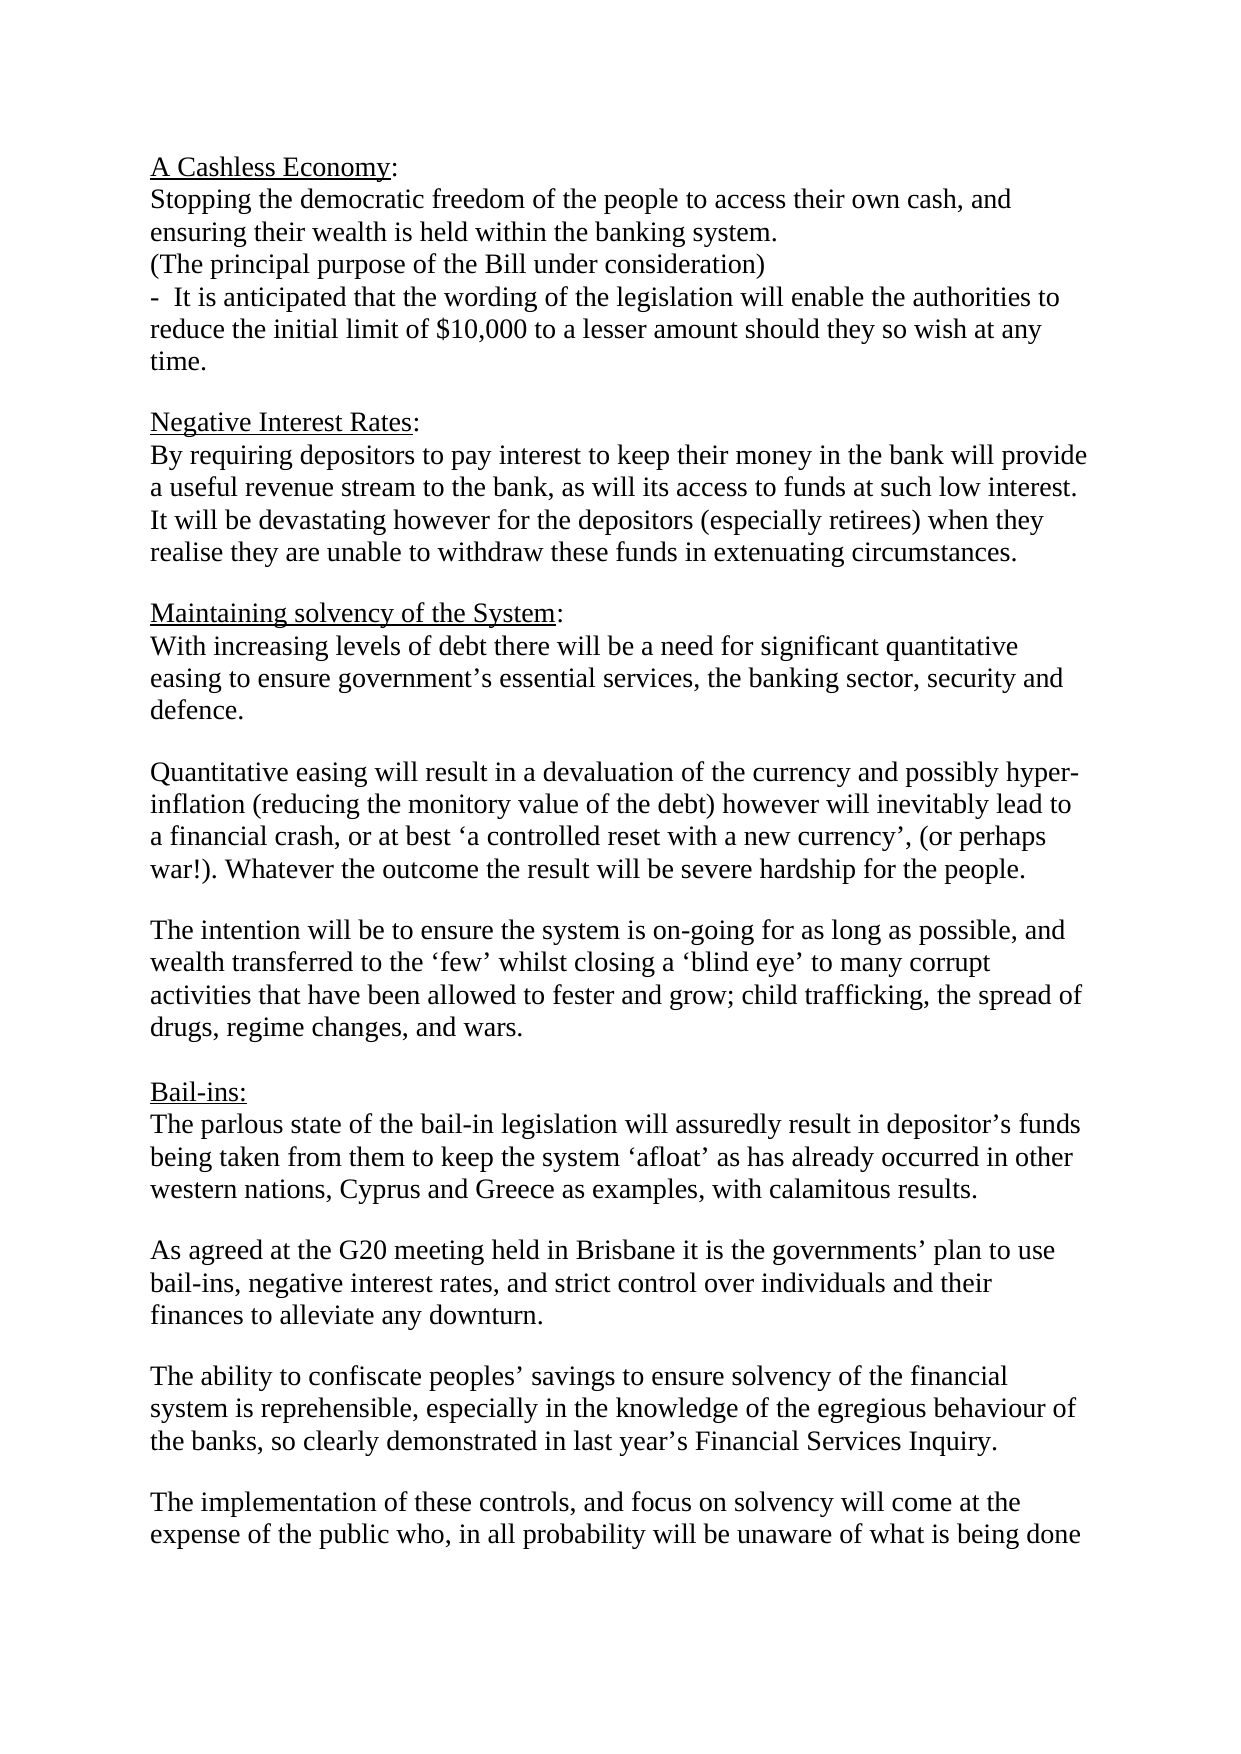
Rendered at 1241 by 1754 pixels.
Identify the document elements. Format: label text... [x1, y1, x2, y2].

text The parlous state of the bail-in legislation will assuredly result in depositor’s funds being taken from them to keep the system ‘afloat’ as has already occurred in other western nations, Cyprus and Greece as examples, with calamitous results. [150, 1107, 1090, 1204]
text - It is anticipated that the wording of the legislation will enable the authorities to reduce the initial limit of $10,000 to a lesser amount should they so wish at any time. [150, 279, 1090, 377]
text As agreed at the G20 meeting held in Brisbane it is the governments’ plan to use bail-ins, negative interest rates, and strict control over individuals and their finances to alleviate any downturn. [150, 1233, 1090, 1330]
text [150, 1485, 1090, 1550]
text Negative Interest Rates: [150, 406, 1090, 438]
text Maintaining solvency of the System: [150, 596, 1090, 629]
text By requiring depositors to pay interest to keep their money in the bank will provide a useful revenue stream to the bank, as will its access to funds at such low interest. It will be devastating however for the depositors (especially retirees) when they realise they are unable to withdraw these funds in extenuating circumstances. [150, 438, 1090, 567]
text A Cashless Economy: [150, 150, 1090, 182]
text Stopping the democratic freedom of the people to access their own cash, and ensuring their wealth is held within the banking system. [150, 182, 1090, 247]
text Bail-ins: [150, 1075, 1090, 1107]
text The intention will be to ensure the system is on-going for as long as possible, and wealth transferred to the ‘few’ whilst closing a ‘blind eye’ to many corrupt activities that have been allowed to fester and grow; child trafficking, the spread of drugs, regime changes, and wars. [150, 913, 1090, 1042]
text (The principal purpose of the Bill under consideration) [150, 247, 1090, 279]
text Quantitative easing will result in a devaluation of the currency and possibly hyper-inflation (reducing the monitory value of the debt) however will inevitably lead to a financial crash, or at best ‘a controlled reset with a new currency’, (or perhaps war!). Whatever the outcome the result will be severe hardship for the people. [150, 754, 1090, 884]
text The ability to confiscate peoples’ savings to ensure solvency of the financial system is reprehensible, especially in the knowledge of the egregious behaviour of the banks, so clearly demonstrated in last year’s Financial Services Inquiry. [150, 1359, 1090, 1456]
text With increasing levels of debt there will be a need for significant quantitative easing to ensure government’s essential services, the banking sector, security and defence. [150, 629, 1090, 726]
